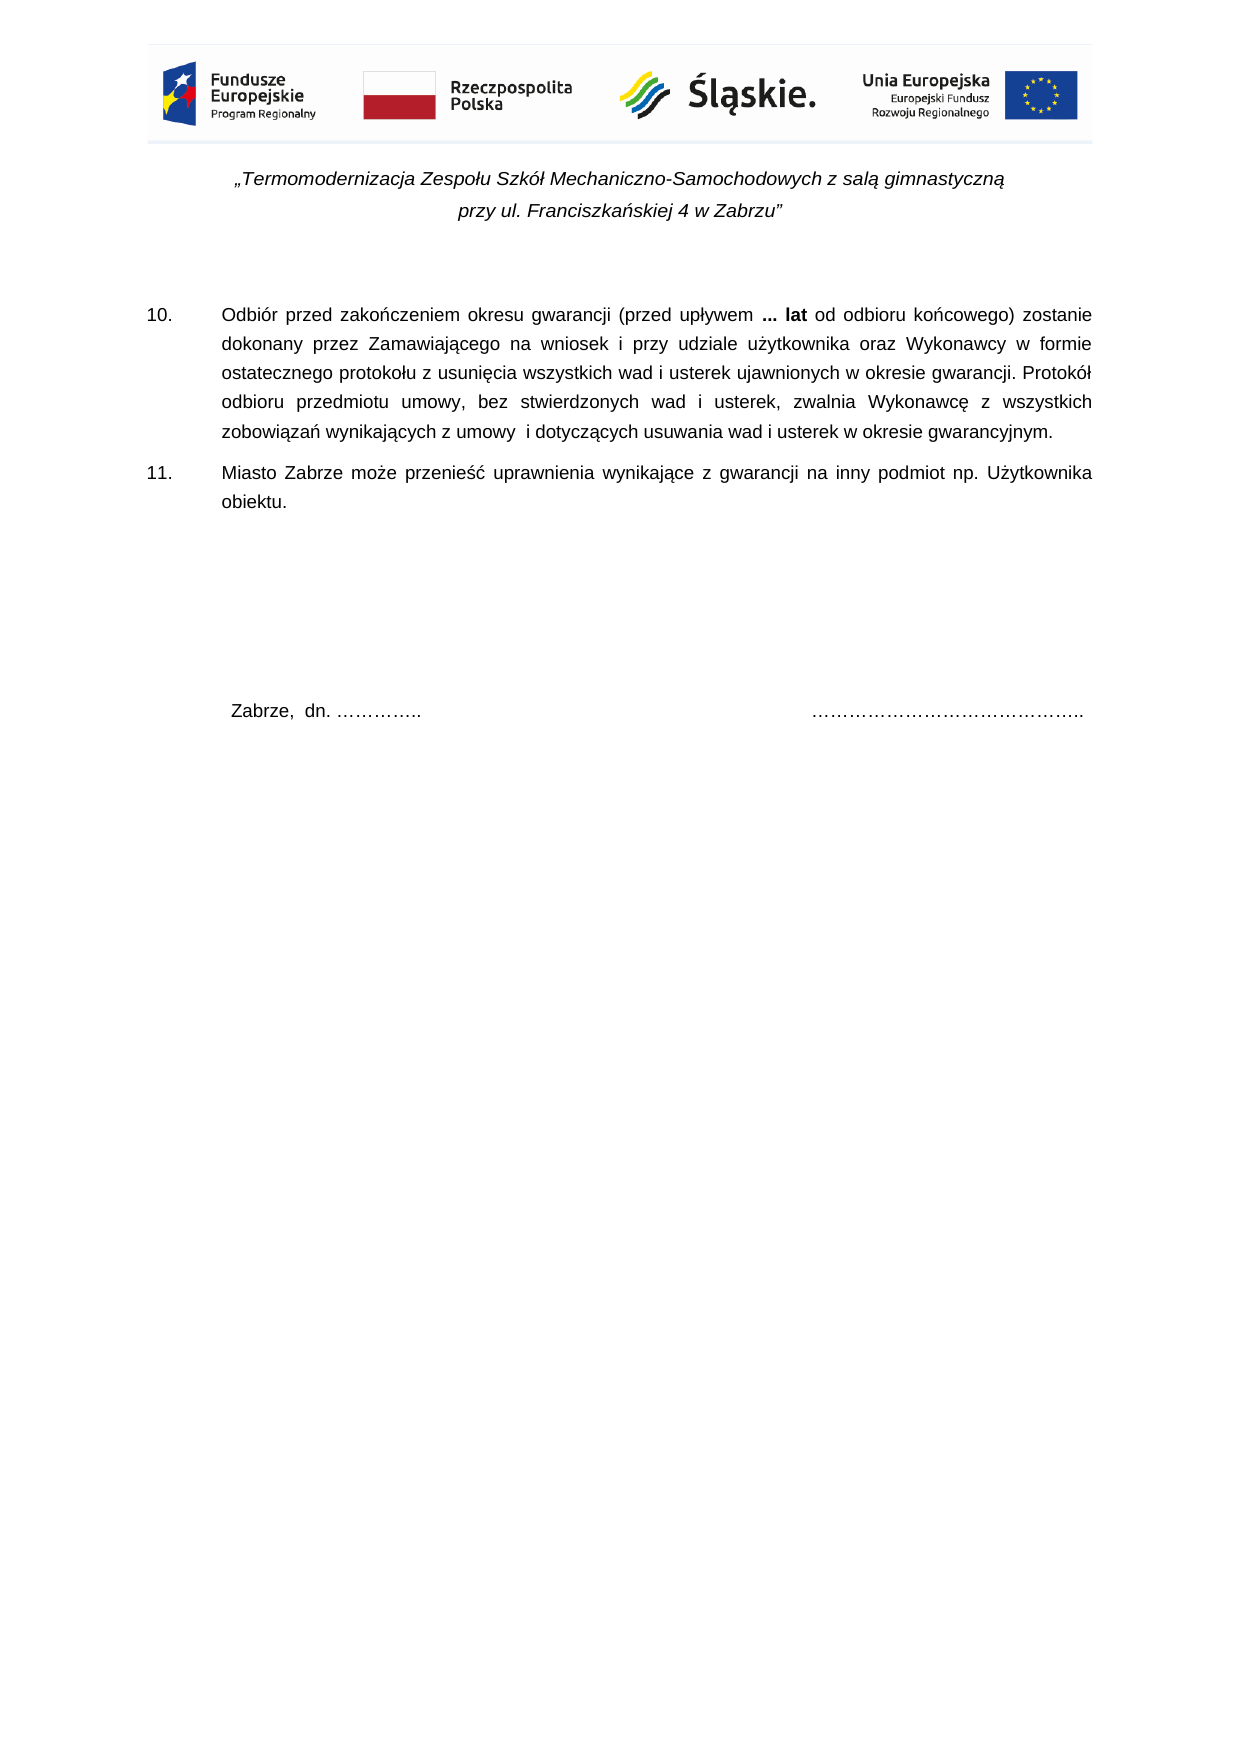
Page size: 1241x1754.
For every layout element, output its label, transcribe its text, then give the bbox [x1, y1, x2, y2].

text Zabrze, dn. ………….. …………………………………….. [148, 694, 1093, 723]
list Odbiór przed zakończeniem okresu gwarancji (przed upływem ... lat od odbioru końcowego) zostanie dokonany przez Zamawiającego na wniosek i przy udziae użytkownika oraz Wykonawcy w formie ostatecznego protokołu z usunięcia wszystkich wad i usterek ujawnionych w okresie gwarancji. Protokół odbioru przedmiotu umowy, bez stwierdzonych wad i usterek, zwania Wykonawcę z wszystkich zobowiązań wynikających z umowy i dotyczących usuwania wad i usterek w okresie gwarancyjnym. [146, 298, 1093, 444]
list Miasto Zabrze może przenieść uprawnienia wynikające z gwarancji na inny podmiot np. Użytkownika obiektu. [146, 456, 1093, 515]
picture [147, 44, 1093, 144]
